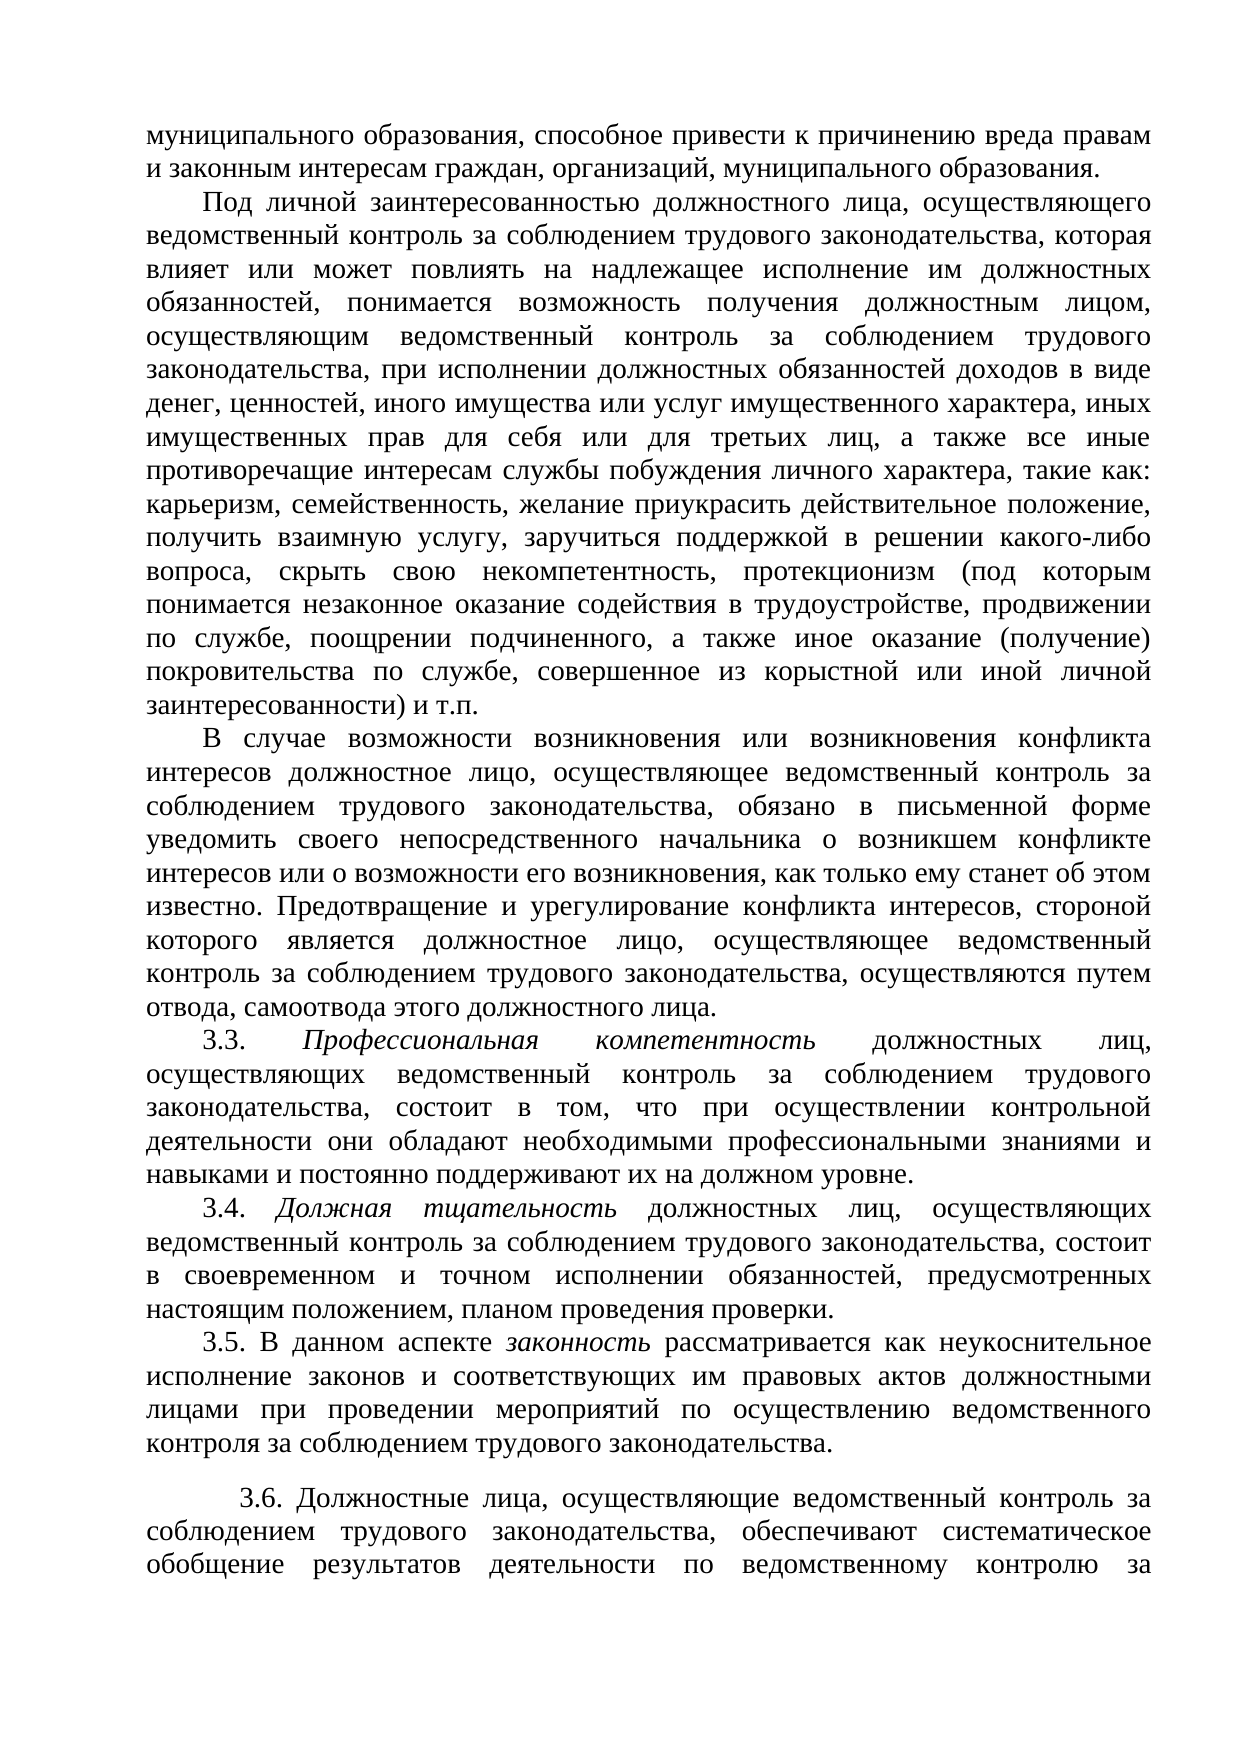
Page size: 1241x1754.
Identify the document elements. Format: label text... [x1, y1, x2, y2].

text 3.4. Должная тщательность должностных лиц, осуществляющих ведомственный контроль за соблюдением трудового законодательства, состоит в своевременном и точном исполнении обязанностей, предусмотренных настоящим положением, планом проведения проверки. [146, 1190, 1152, 1324]
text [146, 1481, 1152, 1579]
text 3.5. В данном аспекте законность рассматривается как неукоснительное исполнение законов и соответствующих им правовых актов должностными лицами при проведении мероприятий по осуществлению ведомственного контроля за соблюдением трудового законодательства. [146, 1324, 1152, 1458]
text Под личной заинтересованностью должностного лица, осуществляющего ведомственный контроль за соблюдением трудового законодательства, которая влияет или может повлиять на надлежащее исполнение им должностных обязанностей, понимается возможность получения должностным лицом, осуществляющим ведомственный контроль за соблюдением трудового законодательства, при исполнении должностных обязанностей доходов в виде денег, ценностей, иного имущества или услуг имущественного характера, иных имущественных прав для себя или для третьих лиц, а также все иные противоречащие интересам службы побуждения личного характера, такие как: карьеризм, семейственность, желание приукрасить действительное положение, получить взаимную услугу, заручиться поддержкой в решении какого-либо вопроса, скрыть свою некомпетентность, протекционизм (под которым понимается незаконное оказание содействия в трудоустройстве, продвижении по службе, поощрении подчиненного, а также иное оказание (получение) покровительства по службе, совершенное из корыстной или иной личной заинтересованности) и т.п. [146, 184, 1152, 721]
text 3.3. Профессиональная компетентность должностных лиц, осуществляющих ведомственный контроль за соблюдением трудового законодательства, состоит в том, что при осуществлении контрольной деятельности они обладают необходимыми профессиональными знаниями и навыками и постоянно поддерживают их на должном уровне. [146, 1022, 1152, 1190]
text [146, 117, 1152, 184]
text В случае возможности возникновения или возникновения конфликта интересов должностное лицо, осуществляющее ведомственный контроль за соблюдением трудового законодательства, обязано в письменной форме уведомить своего непосредственного начальника о возникшем конфликте интересов или о возможности его возникновения, как только ему станет об этом известно. Предотвращение и урегулирование конфликта интересов, стороной которого является должностное лицо, осуществляющее ведомственный контроль за соблюдением трудового законодательства, осуществляются путем отвода, самоотвода этого должностного лица. [146, 721, 1152, 1022]
